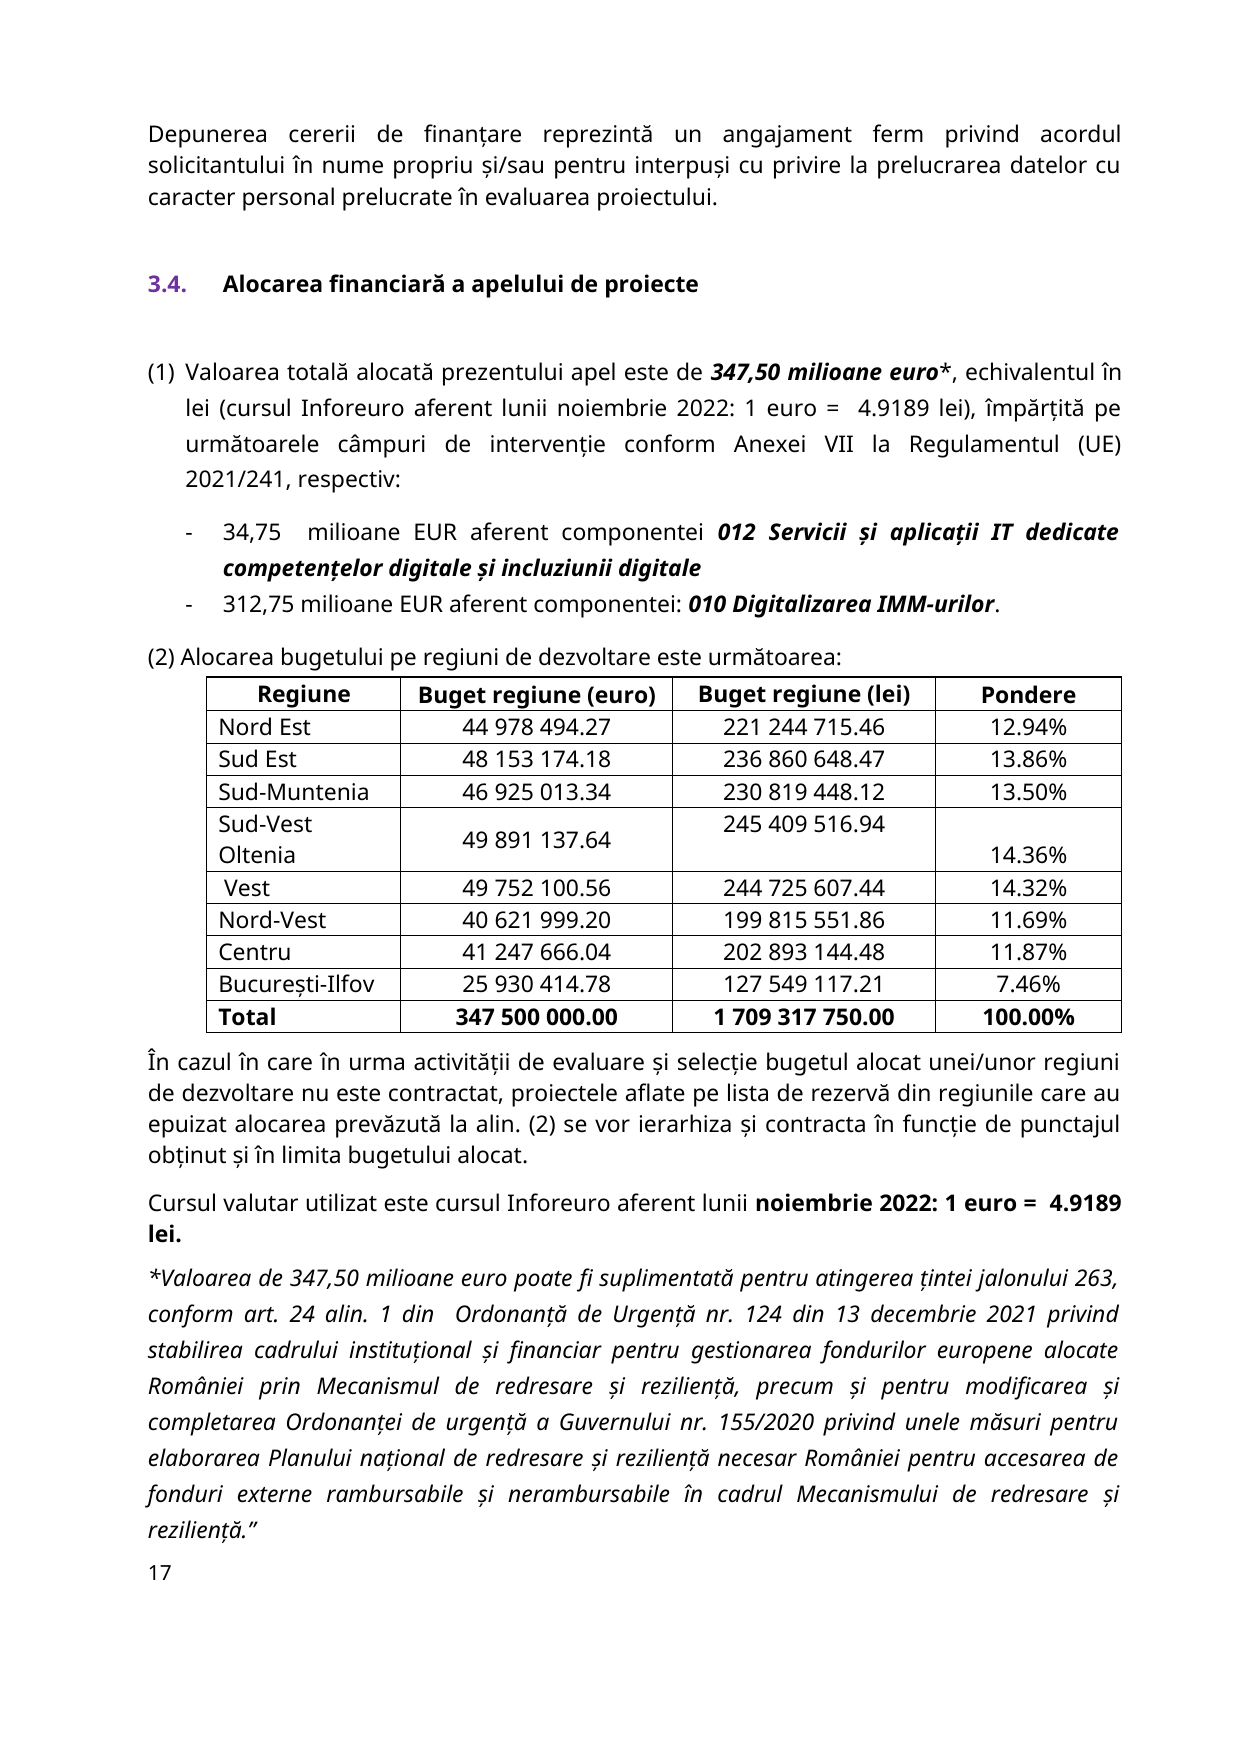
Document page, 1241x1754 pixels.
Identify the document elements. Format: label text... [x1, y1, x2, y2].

table_cell 7.46% [936, 969, 1121, 1000]
table_cell 127 549 117.21 [673, 969, 935, 1000]
table_cell 230 819 448.12 [673, 776, 935, 807]
table_cell Sud Est [207, 744, 400, 775]
table_cell 13.86% [936, 744, 1121, 775]
text În cazul în care în urma activității de evaluare și selecție bugetul alocat unei/unor regiuni de dezvoltare nu este contractat, proiectele aflate pe lista de rezervă din regiunile care au epuizat alocarea prevăzută la alin. (2) se vor ierarhiza și contracta în funcție de punctajul obținut și în limita bugetului alocat. [148, 1046, 1122, 1171]
table_cell 49 891 137.64 [401, 808, 672, 871]
table_cell 221 244 715.46 [673, 711, 935, 742]
subtitle Alocarea financiară a apelului de proiecte [148, 268, 1122, 299]
text Cursul valutar utilizat este cursul Inforeuro aferent lunii noiembrie 2022: 1 euro = 4.9189 lei. [148, 1187, 1122, 1250]
text Depunerea cererii de finanțare reprezintă un angajament ferm privind acordul solicitantului în nume propriu și/sau pentru interpuși cu privire la prelucrarea datelor cu caracter personal prelucrate în evaluarea proiectului. [148, 118, 1122, 212]
table_cell 44 978 494.27 [401, 711, 672, 742]
table_cell 12.94% [936, 711, 1121, 742]
table_cell 244 725 607.44 [673, 872, 935, 903]
table_header Regiune [207, 678, 400, 710]
table_cell 199 815 551.86 [673, 904, 935, 935]
table_cell 14.32% [936, 872, 1121, 903]
table_cell 48 153 174.18 [401, 744, 672, 775]
table_cell 347 500 000.00 [401, 1001, 672, 1032]
table_cell 41 247 666.04 [401, 936, 672, 967]
text *Valoarea de 347,50 milioane euro poate fi suplimentată pentru atingerea țintei jalonului 263, conform art. 24 alin. 1 din Ordonanţă de Urgenţă nr. 124 din 13 decembrie 2021 privind stabilirea cadrului instituţional şi financiar pentru gestionarea fondurilor europene alocate României prin Mecanismul de redresare şi rezilienţă, precum şi pentru modificarea şi completarea Ordonanţei de urgenţă a Guvernului nr. 155/2020 privind unele măsuri pentru elaborarea Planului naţional de redresare şi rezilienţă necesar României pentru accesarea de fonduri externe rambursabile şi nerambursabile în cadrul Mecanismului de redresare şi rezilienţă.” [148, 1262, 1122, 1545]
list Valoarea totală alocată prezentului apel este de 347,50 milioane euro*, echivalentul în lei (cursul Inforeuro aferent lunii noiembrie 2022: 1 euro = 4.9189 lei), împărțită pe următoarele câmpuri de intervenție conform Anexei VII la Regulamentul (UE) 2021/241, respectiv: [148, 356, 1122, 495]
table_cell 202 893 144.48 [673, 936, 935, 967]
table_cell 11.69% [936, 904, 1121, 935]
table_cell 1 709 317 750.00 [673, 1001, 935, 1032]
list 312,75 milioane EUR aferent componentei: 010 Digitalizarea IMM-urilor. [185, 588, 1122, 619]
table_cell Centru [207, 936, 400, 967]
table_cell 100.00% [936, 1001, 1121, 1032]
table_header Pondere [936, 678, 1121, 710]
table_cell Nord-Vest [207, 904, 400, 935]
table_cell 40 621 999.20 [401, 904, 672, 935]
table_cell 11.87% [936, 936, 1121, 967]
table_cell 236 860 648.47 [673, 744, 935, 775]
list 34,75 milioane EUR aferent componentei 012 Servicii și aplicații IT dedicate competențelor digitale și incluziunii digitale [185, 516, 1122, 583]
table_cell 25 930 414.78 [401, 969, 672, 1000]
table_cell 14.36% [936, 808, 1121, 871]
table_cell Sud-Muntenia [207, 776, 400, 807]
table_cell 46 925 013.34 [401, 776, 672, 807]
table_cell 49 752 100.56 [401, 872, 672, 903]
table_cell Total [207, 1001, 400, 1032]
table_cell București-Ilfov [207, 969, 400, 1000]
table_cell Sud-Vest Oltenia [207, 808, 400, 871]
table_cell 245 409 516.94 [673, 808, 935, 871]
table_cell Nord Est [207, 711, 400, 742]
table_header Buget regiune (lei) [673, 678, 935, 710]
table_cell 13.50% [936, 776, 1121, 807]
text (2) Alocarea bugetului pe regiuni de dezvoltare este următoarea: [148, 641, 1122, 672]
table_header Buget regiune (euro) [401, 678, 672, 710]
table_cell Vest [207, 872, 400, 903]
